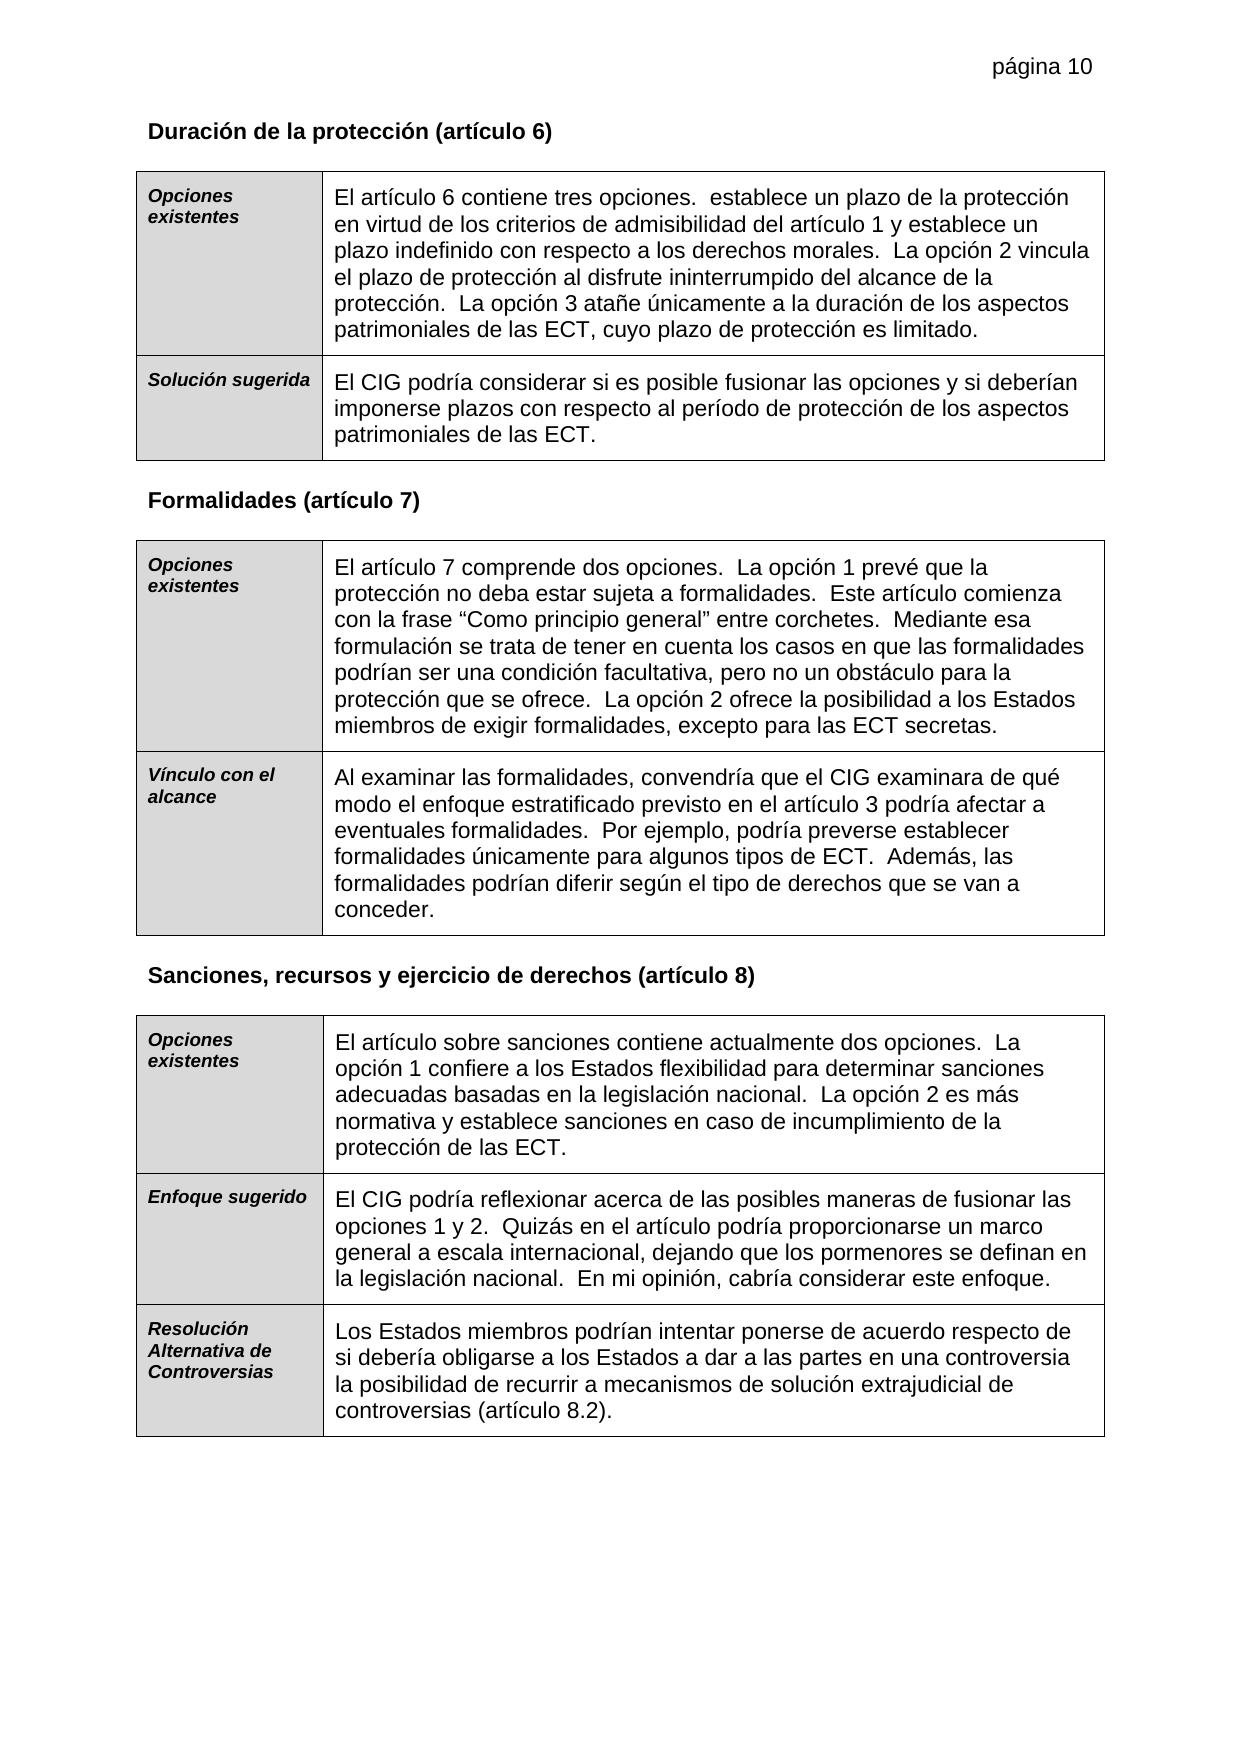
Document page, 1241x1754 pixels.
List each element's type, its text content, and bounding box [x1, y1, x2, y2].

table_cell Al examinar las formalidades, convendría que el CIG examinara de qué modo el enfoque estratificado previsto en el artículo 3 podría afectar a eventuales formalidades. Por ejemplo, podría preverse establecer formalidades únicamente para algunos tipos de ECT. Además, las formalidades podrían diferir según el tipo de derechos que se van a conceder. [323, 752, 1104, 935]
table_header El artículo 6 contiene tres opciones. establece un plazo de la protección en virtud de los criterios de admisibilidad del artículo 1 y establece un plazo indefinido con respecto a los derechos morales. La opción 2 vincula el plazo de protección al disfrute ininterrumpido del alcance de la protección. La opción 3 atañe únicamente a la duración de los aspectos patrimoniales de las ECT, cuyo plazo de protección es limitado. [323, 172, 1104, 355]
table_cell Solución sugerida [137, 356, 322, 460]
table_cell Enfoque sugerido [137, 1174, 323, 1304]
table_header Opciones existentes [137, 172, 322, 355]
table_cell El CIG podría considerar si es posible fusionar las opciones y si deberían imponerse plazos con respecto al período de protección de los aspectos patrimoniales de las ECT. [323, 356, 1104, 460]
table_header Opciones existentes [137, 1016, 323, 1173]
table_cell Vínculo con el alcance [137, 752, 322, 935]
text Sanciones, recursos y ejercicio de derechos (artículo 8) [148, 962, 1092, 989]
table_cell Los Estados miembros podrían intentar ponerse de acuerdo respecto de si debería obligarse a los Estados a dar a las partes en una controversia la posibilidad de recurrir a mecanismos de solución extrajudicial de controversias (artículo 8.2). [324, 1305, 1104, 1436]
table_header El artículo 7 comprende dos opciones. La opción 1 prevé que la protección no deba estar sujeta a formalidades. Este artículo comienza con la frase “Como principio general” entre corchetes. Mediante esa formulación se trata de tener en cuenta los casos en que las formalidades podrían ser una condición facultativa, pero no un obstáculo para la protección que se ofrece. La opción 2 ofrece la posibilidad a los Estados miembros de exigir formalidades, excepto para las ECT secretas. [323, 541, 1104, 751]
table_header El artículo sobre sanciones contiene actualmente dos opciones. La opción 1 confiere a los Estados flexibilidad para determinar sanciones adecuadas basadas en la legislación nacional. La opción 2 es más normativa y establece sanciones en caso de incumplimiento de la protección de las ECT. [324, 1016, 1104, 1173]
text Duración de la protección (artículo 6) [148, 118, 1092, 144]
text Formalidades (artículo 7) [148, 487, 1092, 514]
table_header Opciones existentes [137, 541, 322, 751]
table_cell Resolución Alternativa de Controversias [137, 1305, 323, 1436]
table_cell El CIG podría reflexionar acerca de las posibles maneras de fusionar las opciones 1 y 2. Quizás en el artículo podría proporcionarse un marco general a escala internacional, dejando que los pormenores se definan en la legislación nacional. En mi opinión, cabría considerar este enfoque. [324, 1174, 1104, 1304]
